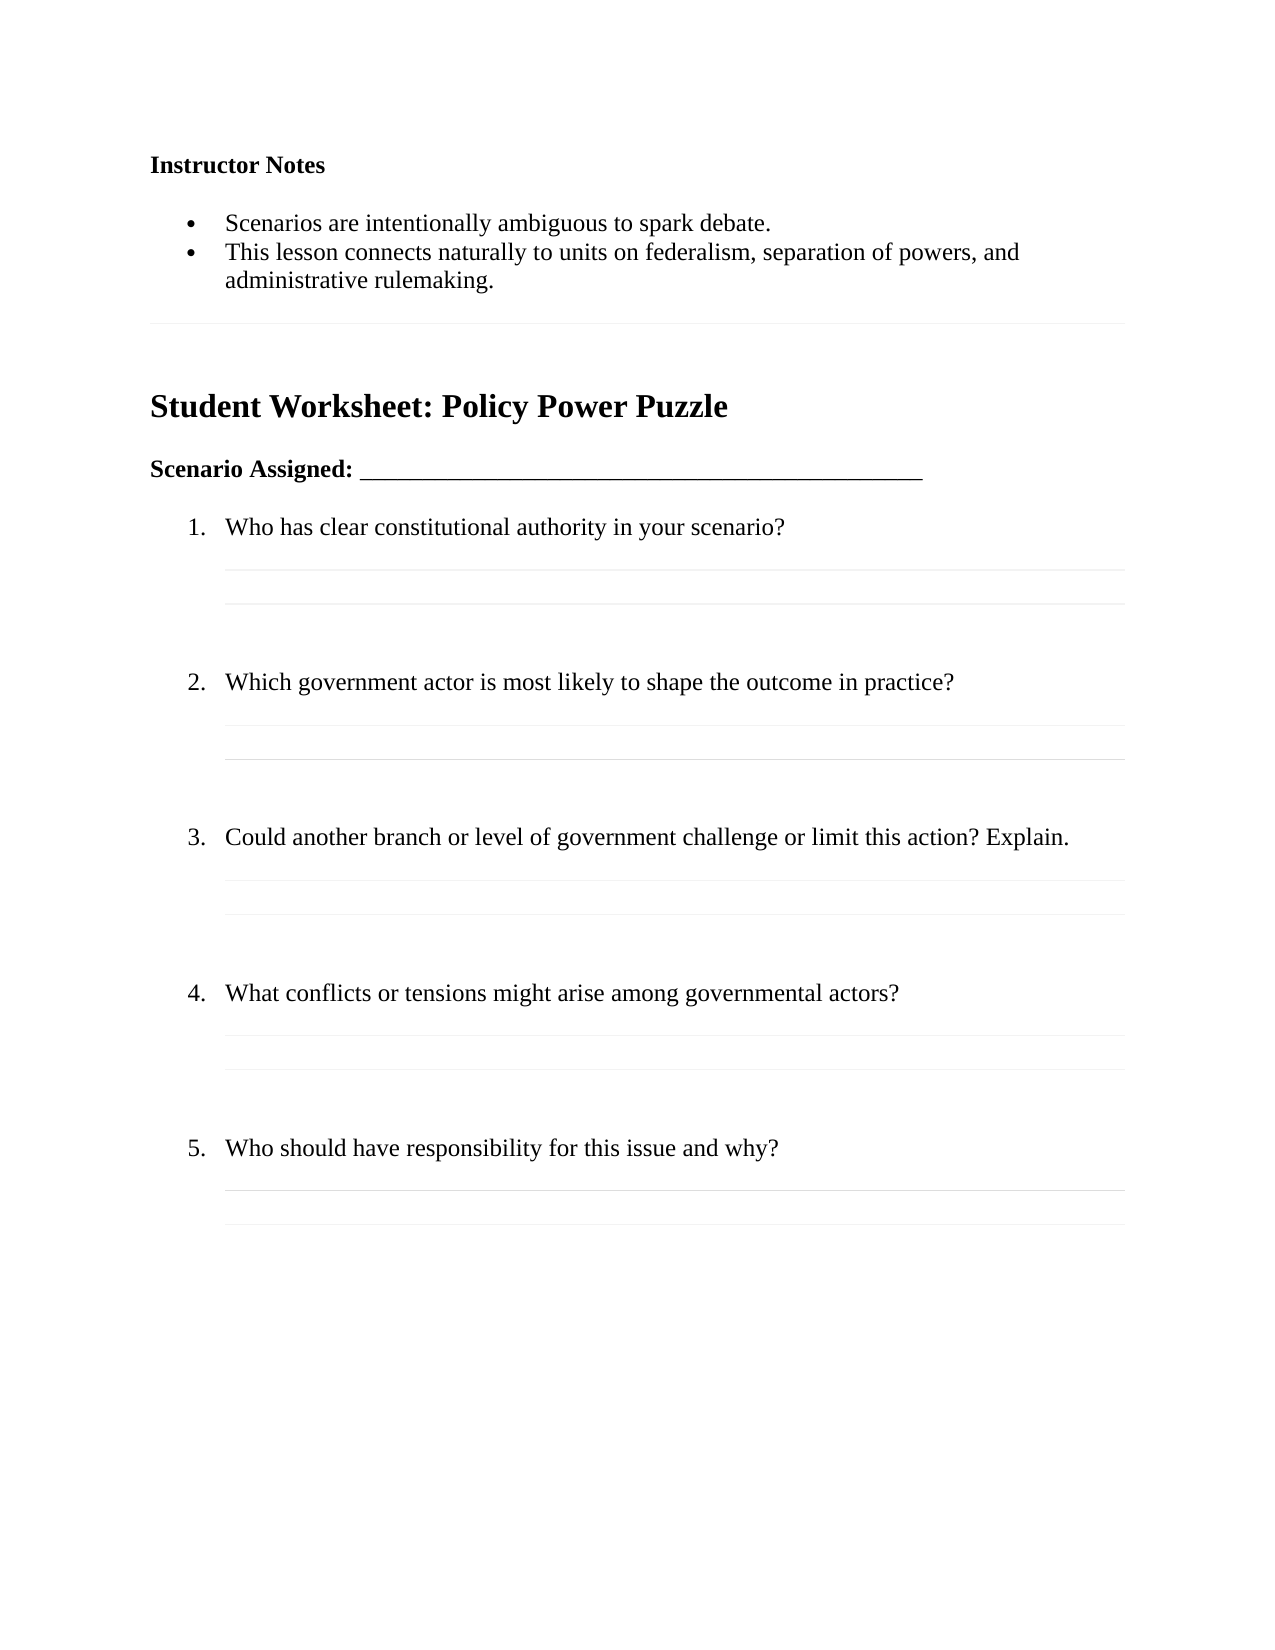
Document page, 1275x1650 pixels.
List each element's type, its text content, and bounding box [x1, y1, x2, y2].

list Scenarios are intentionally ambiguous to spark debate. [187, 208, 1125, 237]
text Instructor Notes [150, 150, 1125, 179]
list This lesson connects naturally to units on federalism, separation of powers, and administrative rulemaking. [187, 237, 1125, 294]
text Student Worksheet: Policy Power Puzzle [150, 387, 1125, 425]
list Who should have responsibility for this issue and why? [187, 1133, 1125, 1162]
list Could another branch or level of government challenge or limit this action? Explain. [187, 822, 1125, 851]
list Which government actor is most likely to shape the outcome in practice? [187, 667, 1125, 696]
list What conflicts or tensions might arise among governmental actors? [187, 978, 1125, 1006]
list Who has clear constitutional authority in your scenario? [187, 512, 1125, 541]
text Scenario Assigned: _____________________________________________ [150, 454, 1125, 483]
